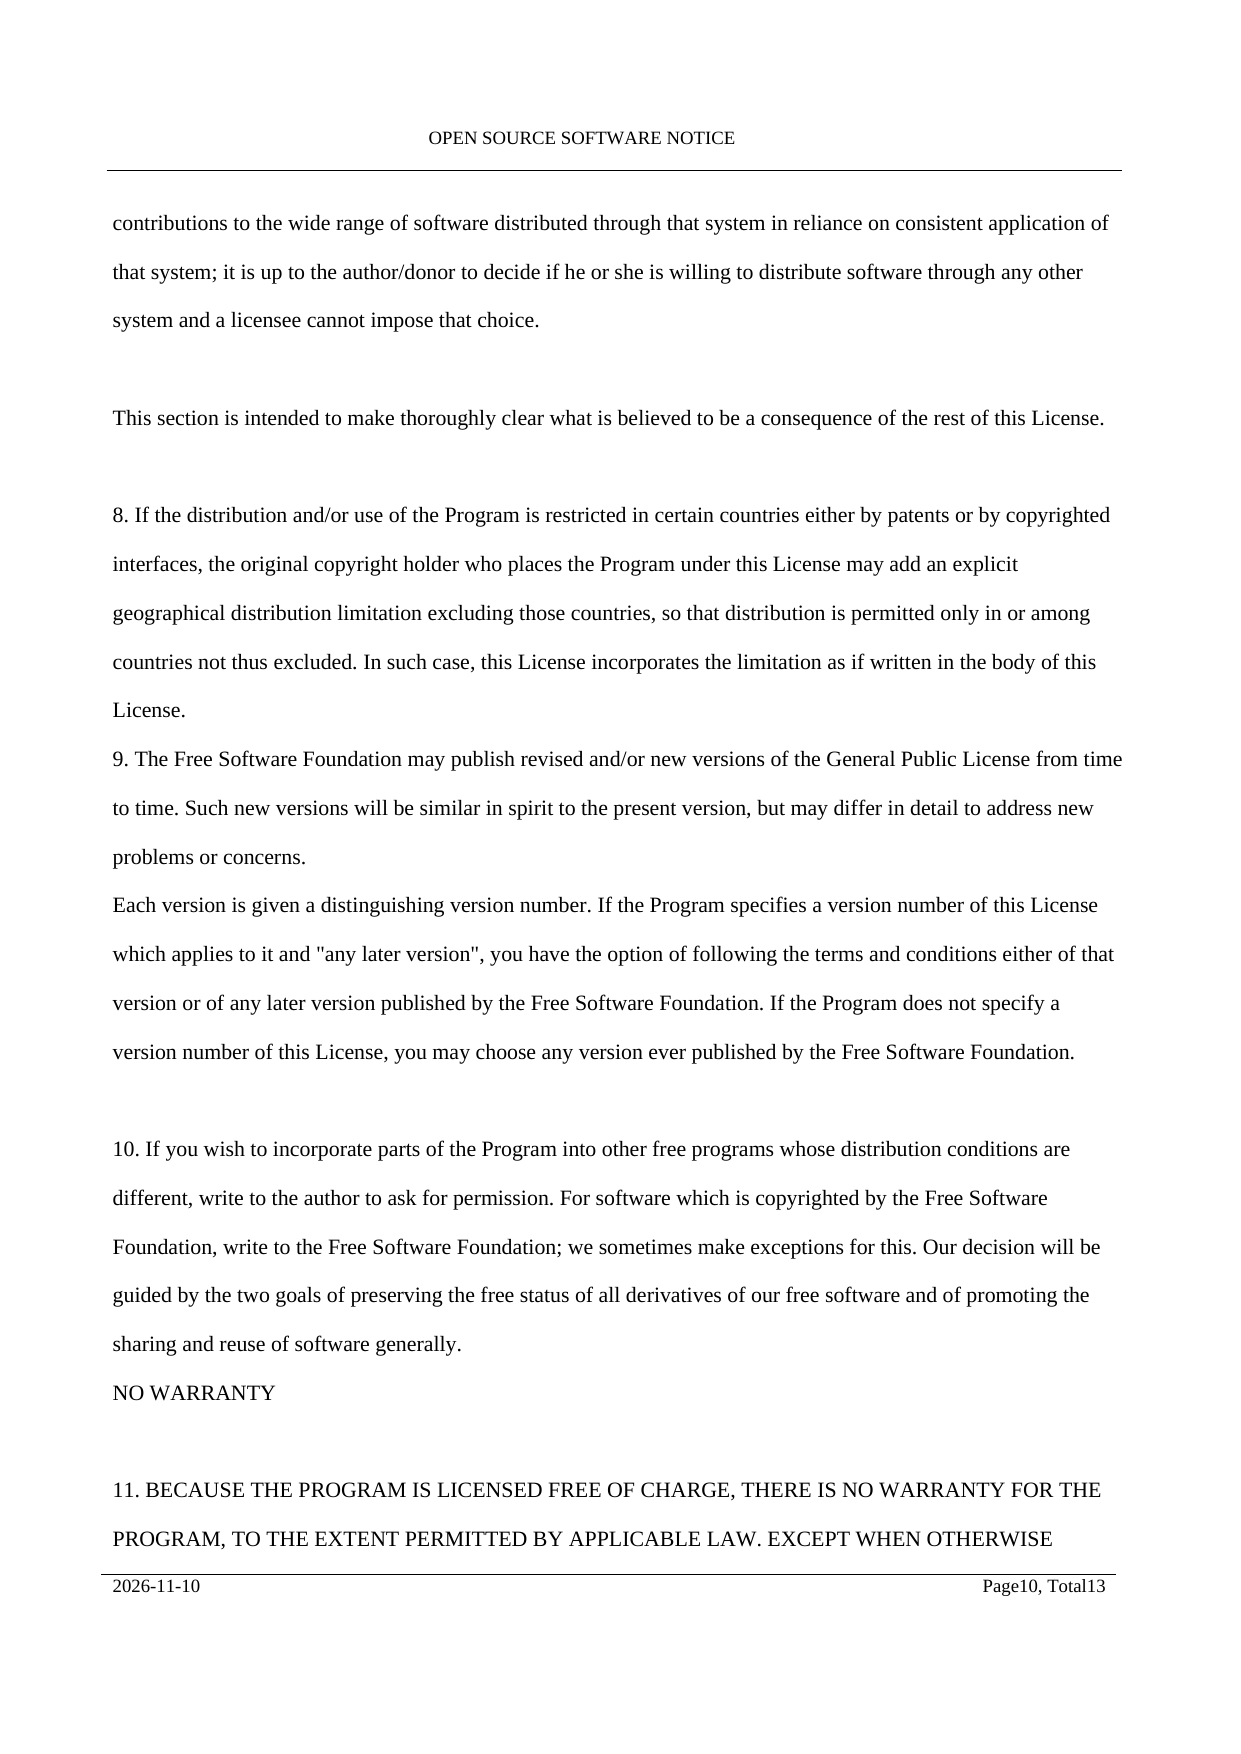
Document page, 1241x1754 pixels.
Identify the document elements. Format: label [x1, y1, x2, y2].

text [112, 206, 1128, 1555]
